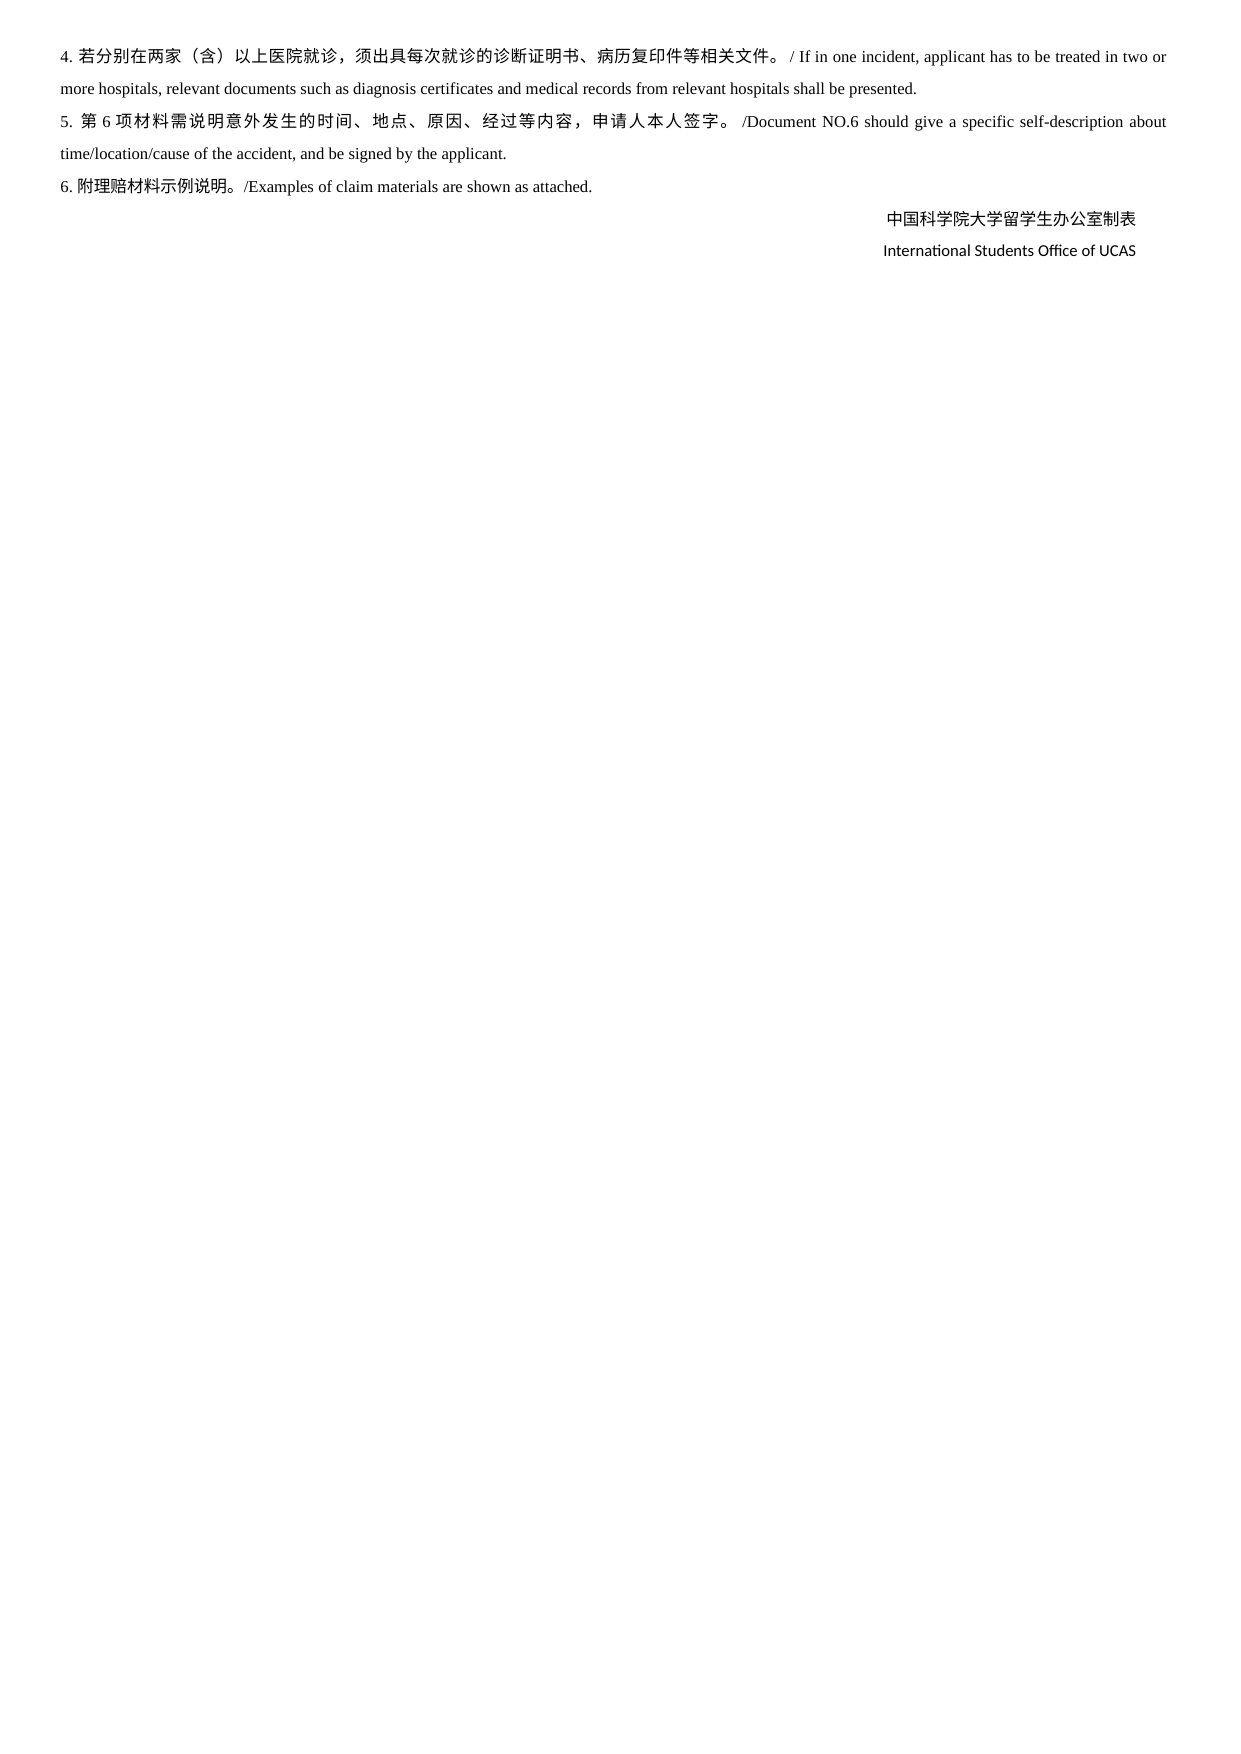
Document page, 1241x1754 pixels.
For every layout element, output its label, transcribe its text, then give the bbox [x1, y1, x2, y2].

text International Students Office of UCAS [75, 234, 1136, 267]
list 5. 第6项材料需说明意外发生的时间、地点、原因、经过等内容，申请人本人签字。/Document NO.6 should give a specific self-description about time/location/cause of the accident, and be signed by the applicant. [60, 104, 1168, 169]
text 4. 若分别在两家（含）以上医院就诊，须出具每次就诊的诊断证明书、病历复印件等相关文件。/ If in one incident, applicant has to be treated in two or more hospitals, relevant documents such as diagnosis certificates and medical records from relevant hospitals shall be presented. [60, 39, 1168, 104]
text 中国科学院大学留学生办公室制表 [75, 202, 1136, 234]
list 6. 附理赔材料示例说明。/Examples of claim materials are shown as attached. [60, 169, 1168, 202]
